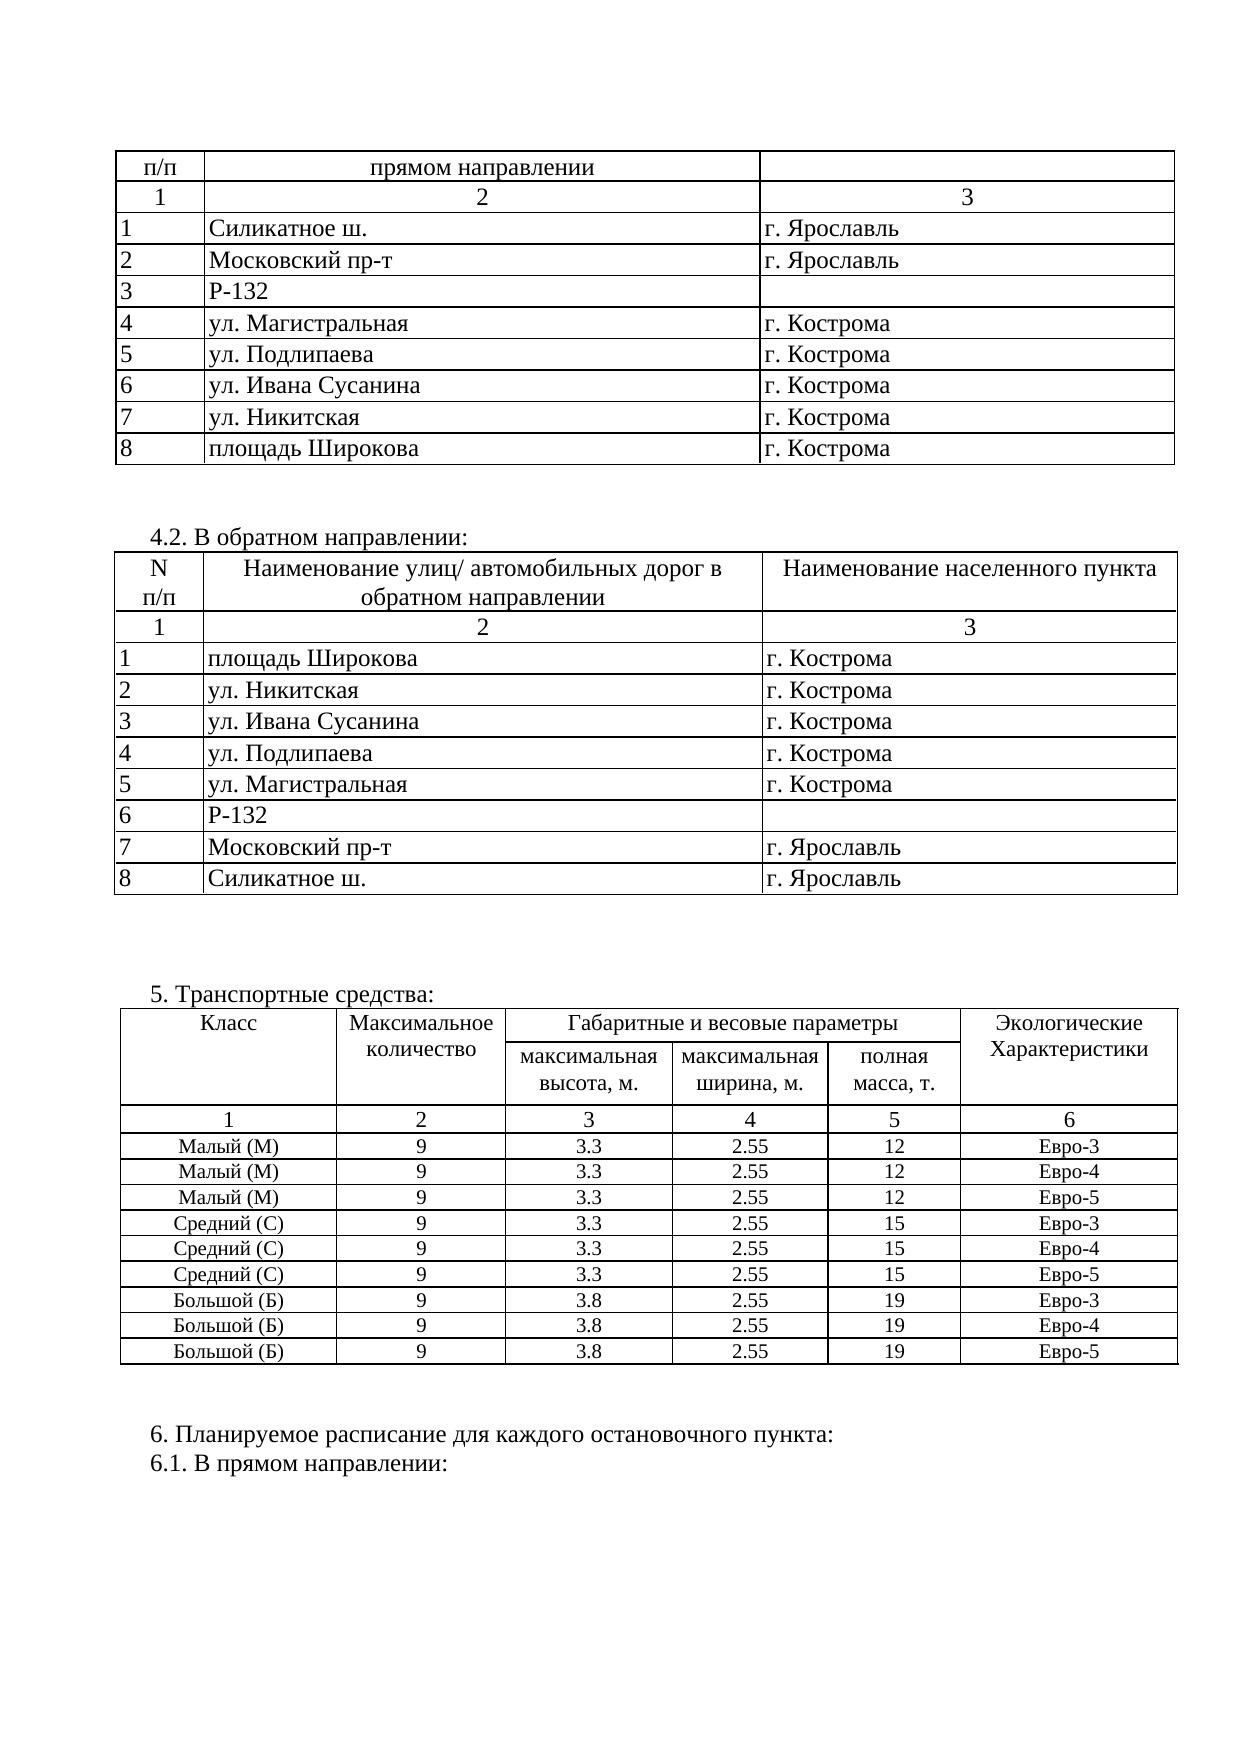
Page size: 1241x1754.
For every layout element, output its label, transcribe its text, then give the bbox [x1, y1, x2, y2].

table_cell 2 [205, 182, 759, 212]
table_cell максимальная ширина, м. [673, 1043, 827, 1104]
table_cell Московский пр-т [205, 245, 759, 275]
table_cell 15 [829, 1236, 960, 1260]
table_cell ул. Ивана Сусанина [205, 371, 759, 401]
table_cell 8 [117, 434, 204, 463]
table_cell ул. Магистральная [204, 769, 762, 799]
table_cell 2.55 [673, 1160, 827, 1183]
table_cell г. Кострома [761, 339, 1174, 369]
table_cell г. Кострома [761, 434, 1174, 463]
table_cell Силикатное ш. [204, 864, 762, 893]
text 6.1. В прямом направлении: [150, 1448, 1090, 1477]
table_cell 2.55 [673, 1262, 827, 1286]
table_cell Евро-3 [961, 1211, 1177, 1235]
table_cell 1 [121, 1106, 336, 1132]
table_cell ул. Никитская [204, 675, 762, 705]
table_cell г. Ярославль [761, 245, 1174, 275]
table_cell 6 [115, 800, 203, 831]
table_cell 2.55 [673, 1288, 827, 1312]
table_cell 9 [337, 1313, 505, 1337]
table_cell Силикатное ш. [205, 213, 759, 243]
table_cell Малый (М) [121, 1134, 336, 1158]
table_cell 3 [117, 276, 204, 306]
table_cell Большой (Б) [121, 1288, 336, 1312]
table_cell 19 [829, 1313, 960, 1337]
table_header N п/п [117, 152, 204, 180]
table_cell Средний (С) [121, 1262, 336, 1286]
table_cell 8 [115, 863, 203, 893]
table_cell 2 [337, 1106, 505, 1132]
table_cell 3 [761, 182, 1174, 212]
table_cell 4 [115, 737, 203, 768]
table_cell 2 [117, 245, 204, 275]
table_cell г. Кострома [763, 705, 1177, 736]
table_cell 3.8 [506, 1339, 672, 1363]
table_cell Евро-4 [961, 1313, 1177, 1337]
table_cell 9 [337, 1185, 505, 1209]
table_cell 3 [763, 610, 1177, 642]
table_cell 1 [115, 611, 203, 642]
table_cell г. Кострома [763, 768, 1177, 799]
table_cell 7 [117, 402, 204, 432]
table_cell 2.55 [673, 1339, 827, 1363]
table_cell 4 [117, 308, 204, 338]
table_cell 12 [829, 1185, 960, 1209]
table_cell Евро-3 [961, 1134, 1177, 1158]
table_cell 3 [506, 1106, 672, 1132]
table_cell 9 [337, 1134, 505, 1158]
table_cell 3.3 [506, 1160, 672, 1183]
table_cell Большой (Б) [121, 1339, 336, 1363]
table_cell 9 [337, 1211, 505, 1235]
table_cell Р-132 [205, 276, 759, 306]
table_cell 9 [337, 1288, 505, 1312]
table_cell 5 [115, 769, 203, 799]
table_cell Евро-4 [961, 1160, 1177, 1183]
table_cell ул. Подлипаева [204, 738, 762, 768]
table_cell г. Кострома [761, 402, 1174, 432]
table_cell 3.3 [506, 1236, 672, 1260]
table_cell 9 [337, 1236, 505, 1260]
table_cell 15 [829, 1262, 960, 1286]
table_cell 1 [115, 643, 203, 673]
table_cell Большой (Б) [121, 1313, 336, 1337]
table_cell 3 [115, 706, 203, 736]
table_header Габаритные и весовые параметры [506, 1009, 960, 1041]
text 4.2. В обратном направлении: [150, 522, 1090, 551]
table_cell 2.55 [673, 1313, 827, 1337]
table_cell 4 [673, 1106, 827, 1132]
table_cell [763, 799, 1177, 831]
table_cell Евро-5 [961, 1339, 1177, 1363]
table_cell 9 [337, 1262, 505, 1286]
table_cell 5 [117, 339, 204, 369]
table_cell Малый (М) [121, 1160, 336, 1183]
table_cell 2 [204, 612, 762, 642]
table_cell 19 [829, 1339, 960, 1363]
table_cell Средний (С) [121, 1236, 336, 1260]
table_cell г. Кострома [761, 308, 1174, 338]
table_cell Евро-5 [961, 1262, 1177, 1286]
table_cell 3.8 [506, 1313, 672, 1337]
table_cell 3.8 [506, 1288, 672, 1312]
table_cell полная масса, т. [829, 1043, 960, 1104]
table_cell ул. Никитская [205, 402, 759, 432]
table_cell 5 [829, 1106, 960, 1132]
table_header Класс [121, 1009, 336, 1104]
table_cell Р-132 [204, 801, 762, 831]
table_cell 9 [337, 1339, 505, 1363]
table_cell Евро-5 [961, 1185, 1177, 1209]
table_cell 6 [961, 1106, 1177, 1132]
table_cell ул. Подлипаева [205, 339, 759, 369]
table_cell 12 [829, 1134, 960, 1158]
table_cell 3.3 [506, 1211, 672, 1235]
table_cell 1 [117, 213, 204, 243]
table_header Максимальное количество [337, 1009, 505, 1104]
table_cell 12 [829, 1160, 960, 1183]
table_cell [761, 276, 1174, 306]
table_cell 2.55 [673, 1134, 827, 1158]
table_cell г. Ярославль [763, 831, 1177, 862]
table_header N п/п [115, 553, 203, 610]
table_cell площадь Широкова [204, 643, 762, 673]
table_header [761, 152, 1174, 180]
table_cell г. Ярославль [761, 213, 1174, 243]
table_header Наименование населенного пункта [763, 553, 1177, 610]
table_cell ул. Ивана Сусанина [204, 706, 762, 736]
table_cell г. Кострома [763, 673, 1177, 705]
table_cell г. Кострома [761, 371, 1174, 401]
table_cell ул. Магистральная [205, 308, 759, 338]
table_cell Московский пр-т [204, 832, 762, 862]
table_header Экологические Характеристики [961, 1009, 1177, 1104]
table_cell 3.3 [506, 1262, 672, 1286]
table_cell 19 [829, 1288, 960, 1312]
table_cell 2.55 [673, 1211, 827, 1235]
table_cell 1 [117, 182, 204, 212]
table_cell Средний (С) [121, 1211, 336, 1235]
table_cell 15 [829, 1211, 960, 1235]
table_header Наименование улиц/ автомобильных дорог в обратном направлении [204, 553, 762, 610]
table_cell 6 [117, 371, 204, 401]
table_cell г. Ярославль [763, 862, 1177, 893]
table_cell площадь Широкова [205, 434, 759, 463]
table_cell Евро-3 [961, 1288, 1177, 1312]
table_cell максимальная высота, м. [506, 1043, 672, 1104]
table_cell 7 [115, 832, 203, 862]
table_cell 2.55 [673, 1185, 827, 1209]
table_cell 2 [115, 674, 203, 705]
table_cell 2.55 [673, 1236, 827, 1260]
table_cell Евро-4 [961, 1236, 1177, 1260]
text 5. Транспортные средства: [150, 979, 1090, 1008]
table_cell Малый (М) [121, 1185, 336, 1209]
table_cell 3.3 [506, 1185, 672, 1209]
table_cell г. Кострома [763, 642, 1177, 673]
text 6. Планируемое расписание для каждого остановочного пункта: [150, 1419, 1090, 1448]
table_cell 9 [337, 1160, 505, 1183]
table_cell 3.3 [506, 1134, 672, 1158]
table_cell г. Кострома [763, 736, 1177, 768]
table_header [205, 152, 759, 180]
